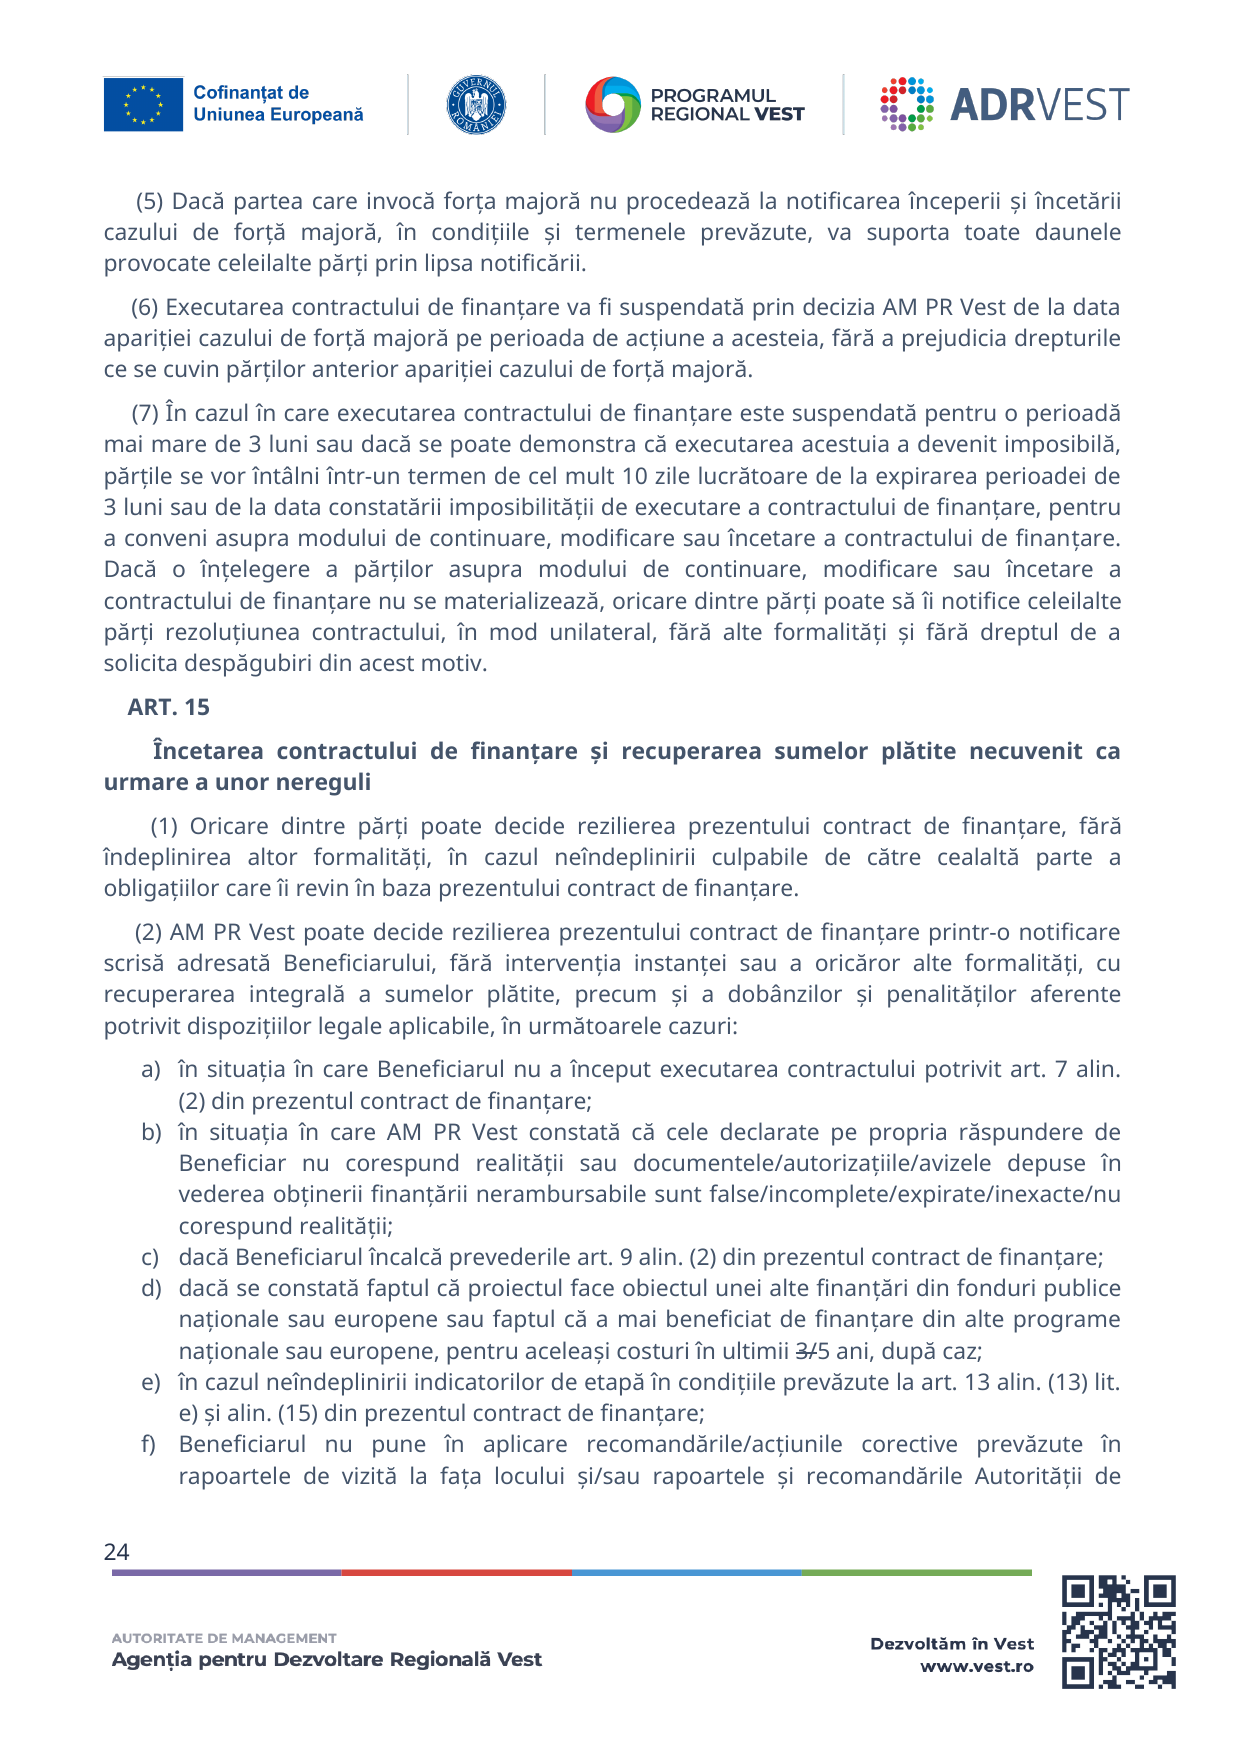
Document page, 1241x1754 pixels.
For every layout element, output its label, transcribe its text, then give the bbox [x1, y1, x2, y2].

list în situaţia în care Beneficiarul nu a început executarea contractului potrivit art. 7 alin. (2) din prezentul contract de finanţare; [141, 1053, 1122, 1116]
text (5) Dacă partea care invocă forţa majoră nu procedează la notificarea începerii şi încetării cazului de forţă majoră, în condiţiile şi termenele prevăzute, va suporta toate daunele provocate celeilalte părţi prin lipsa notificării. [103, 184, 1122, 278]
text (7) În cazul în care executarea contractului de finanţare este suspendată pentru o perioadă mai mare de 3 luni sau dacă se poate demonstra că executarea acestuia a devenit imposibilă, părţile se vor întâlni într-un termen de cel mult 10 zile lucrătoare de la expirarea perioadei de 3 luni sau de la data constatării imposibilităţii de executare a contractului de finanţare, pentru a conveni asupra modului de continuare, modificare sau încetare a contractului de finanţare. Dacă o înţelegere a părţilor asupra modului de continuare, modificare sau încetare a contractului de finanţare nu se materializează, oricare dintre părţi poate să îi notifice celeilalte părţi rezoluţiunea contractului, în mod unilateral, fără alte formalităţi şi fără dreptul de a solicita despăgubiri din acest motiv. [103, 397, 1122, 678]
list în cazul neîndeplinirii indicatorilor de etapă în condiţiile prevăzute la art. 13 alin. (13) lit. e) şi alin. (15) din prezentul contract de finanţare; [141, 1366, 1122, 1428]
list dacă Beneficiarul încalcă prevederile art. 9 alin. (2) din prezentul contract de finanţare; [141, 1241, 1122, 1272]
picture [1053, 1567, 1185, 1698]
text Încetarea contractului de finanţare şi recuperarea sumelor plătite necuvenit ca urmare a unor nereguli [103, 734, 1122, 797]
list în situaţia în care AM PR Vest constată că cele declarate pe propria răspundere de Beneficiar nu corespund realităţii sau documentele/autorizaţiile/avizele depuse în vederea obţinerii finanţării nerambursabile sunt false/incomplete/expirate/inexacte/nu corespund realităţii; [141, 1116, 1122, 1241]
picture [102, 74, 1130, 135]
text (2) AM PR Vest poate decide rezilierea prezentului contract de finanţare printr-o notificare scrisă adresată Beneficiarului, fără intervenţia instanţei sau a oricăror alte formalităţi, cu recuperarea integrală a sumelor plătite, precum şi a dobânzilor şi penalităţilor aferente potrivit dispoziţiilor legale aplicabile, în următoarele cazuri: [103, 916, 1122, 1041]
text (1) Oricare dintre părţi poate decide rezilierea prezentului contract de finanţare, fără îndeplinirea altor formalităţi, în cazul neîndeplinirii culpabile de către cealaltă parte a obligaţiilor care îi revin în baza prezentului contract de finanţare. [103, 809, 1122, 903]
picture [103, 1566, 1048, 1681]
list dacă se constată faptul că proiectul face obiectul unei alte finanţări din fonduri publice naţionale sau europene sau faptul că a mai beneficiat de finanţare din alte programe naţionale sau europene, pentru aceleaşi costuri în ultimii 3/5 ani, după caz; [141, 1272, 1122, 1366]
text ART. 15 [103, 691, 1122, 722]
text (6) Executarea contractului de finanţare va fi suspendată prin decizia AM PR Vest de la data apariţiei cazului de forţă majoră pe perioada de acţiune a acesteia, fără a prejudicia drepturile ce se cuvin părţilor anterior apariţiei cazului de forţă majoră. [103, 291, 1122, 384]
